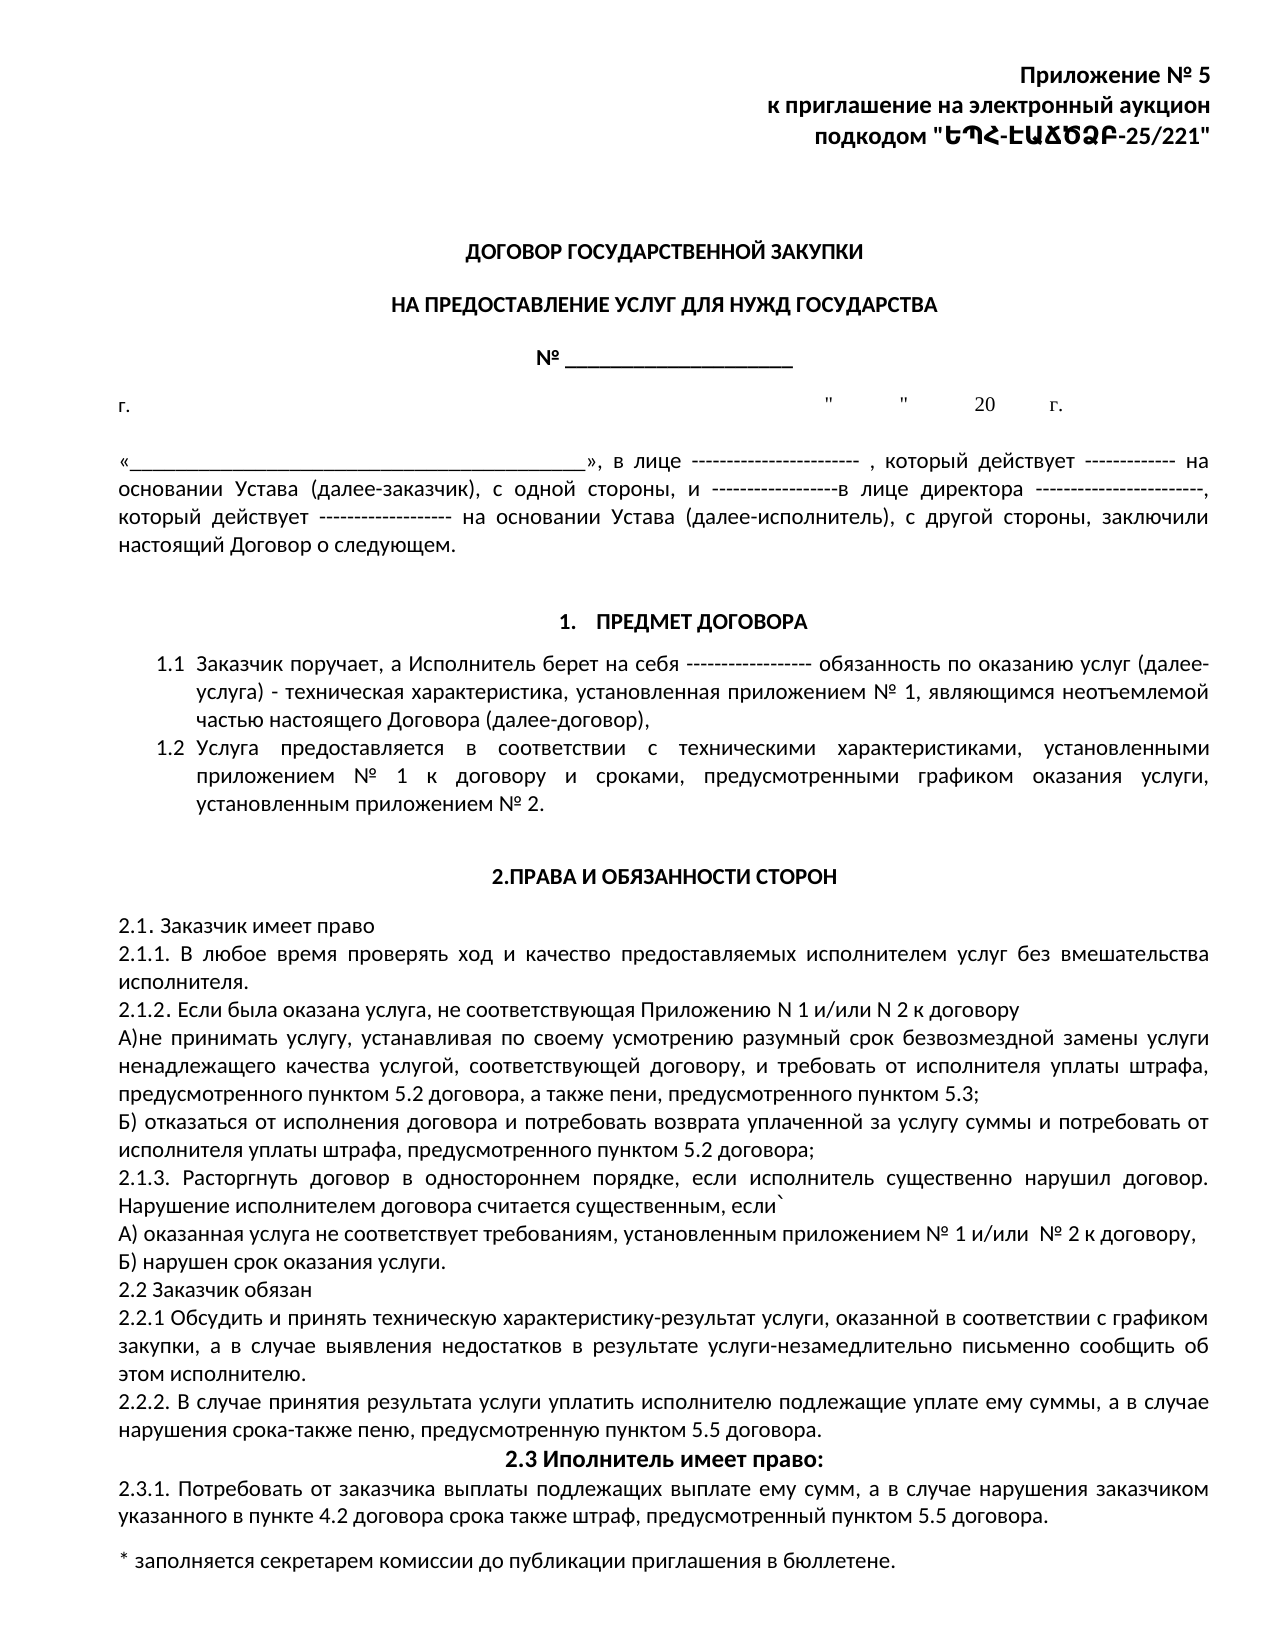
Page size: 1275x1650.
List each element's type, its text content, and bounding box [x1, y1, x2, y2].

list ПРЕДМЕТ ДОГОВОРА [156, 607, 1211, 635]
table_header " " 20 г. [591, 392, 1074, 446]
text 2.2.1 Обсудить и принять техническую характеристику-результат услуги, оказанной в соответствии с графиком закупки, а в случае выявления недостатков в результате услуги-незамедлительно письменно сообщить об этом исполнителю. [118, 1303, 1211, 1387]
text № ____________________ [118, 343, 1211, 371]
text к приглашение на электронный аукцион [148, 89, 1211, 120]
list Заказчик поручает, а Исполнитель берет на себя ------------------ обязанность по оказанию услуг (далее-услуга) - техническая характеристика, установленная приложением № 1, являющимся неотъемлемой частью настоящего Договора (далее-договор), [156, 649, 1211, 733]
text ДОГОВОР ГОСУДАРСТВЕННОЙ ЗАКУПКИ [118, 237, 1211, 265]
text 2.3.1. Потребовать от заказчика выплаты подлежащих выплате ему сумм, а в случае нарушения заказчиком указанного в пункте 4.2 договора срока также штраф, предусмотренный пунктом 5.5 договора. [118, 1474, 1211, 1530]
text Б) нарушен срок оказания услуги. [118, 1247, 1211, 1275]
list Услуга предоставляется в соответствии с техническими характеристиками, установленными приложением № 1 к договору и сроками, предусмотренными графиком оказания услуги, установленным приложением № 2. [156, 733, 1211, 817]
table_header г. [107, 392, 591, 446]
text подкодом "ԵՊՀ-ԷԱՃԾՁԲ-25/221" [148, 120, 1211, 151]
text 2.ПРАВА И ОБЯЗАННОСТИ СТОРОН [118, 862, 1211, 890]
text 2.1.3. Расторгнуть договор в одностороннем порядке, если исполнитель существенно нарушил договор. Нарушение исполнителем договора считается существенным, если՝ [118, 1163, 1211, 1219]
text 2.2.2. В случае принятия результата услуги уплатить исполнителю подлежащие уплате ему суммы, а в случае нарушения срока-также пеню, предусмотренную пунктом 5.5 договора. [118, 1387, 1211, 1443]
text * заполняется секретарем комиссии до публикации приглашения в бюллетене. [118, 1546, 1211, 1574]
text Приложение № 5 [118, 59, 1211, 89]
text Б) отказаться от исполнения договора и потребовать возврата уплаченной за услугу суммы и потребовать от исполнителя уплаты штрафа, предусмотренного пунктом 5.2 договора; [118, 1107, 1211, 1163]
text А)не принимать услугу, устанавливая по своему усмотрению разумный срок безвозмездной замены услуги ненадлежащего качества услугой, соответствующей договору, и требовать от исполнителя уплаты штрафа, предусмотренного пунктом 5.2 договора, а также пени, предусмотренного пунктом 5.3; [118, 1023, 1211, 1107]
text «________________________________________», в лице ------------------------ , который действует ------------- на основании Устава (далее-заказчик), с одной стороны, и ------------------в лице директора ------------------------, который действует ------------------- на основании Устава (далее-исполнитель), с другой стороны, заключили настоящий Договор о следующем. [118, 446, 1211, 558]
text 2.1.2․ Если была оказана услуга, не соответствующая Приложению N 1 и/или N 2 к договору [118, 995, 1211, 1023]
text 2.3 Иполнитель имеет право: [118, 1443, 1211, 1474]
text 2.1.1. В любое время проверять ход и качество предоставляемых исполнителем услуг без вмешательства исполнителя. [118, 939, 1211, 995]
text 2.1․ Заказчик имеет право [118, 911, 1211, 939]
text 2.2 Заказчик обязан [118, 1275, 1211, 1303]
text НА ПРЕДОСТАВЛЕНИЕ УСЛУГ ДЛЯ НУЖД ГОСУДАРСТВА [118, 290, 1211, 318]
text А) оказанная услуга не соответствует требованиям, установленным приложением № 1 и/или № 2 к договору, [118, 1219, 1211, 1247]
